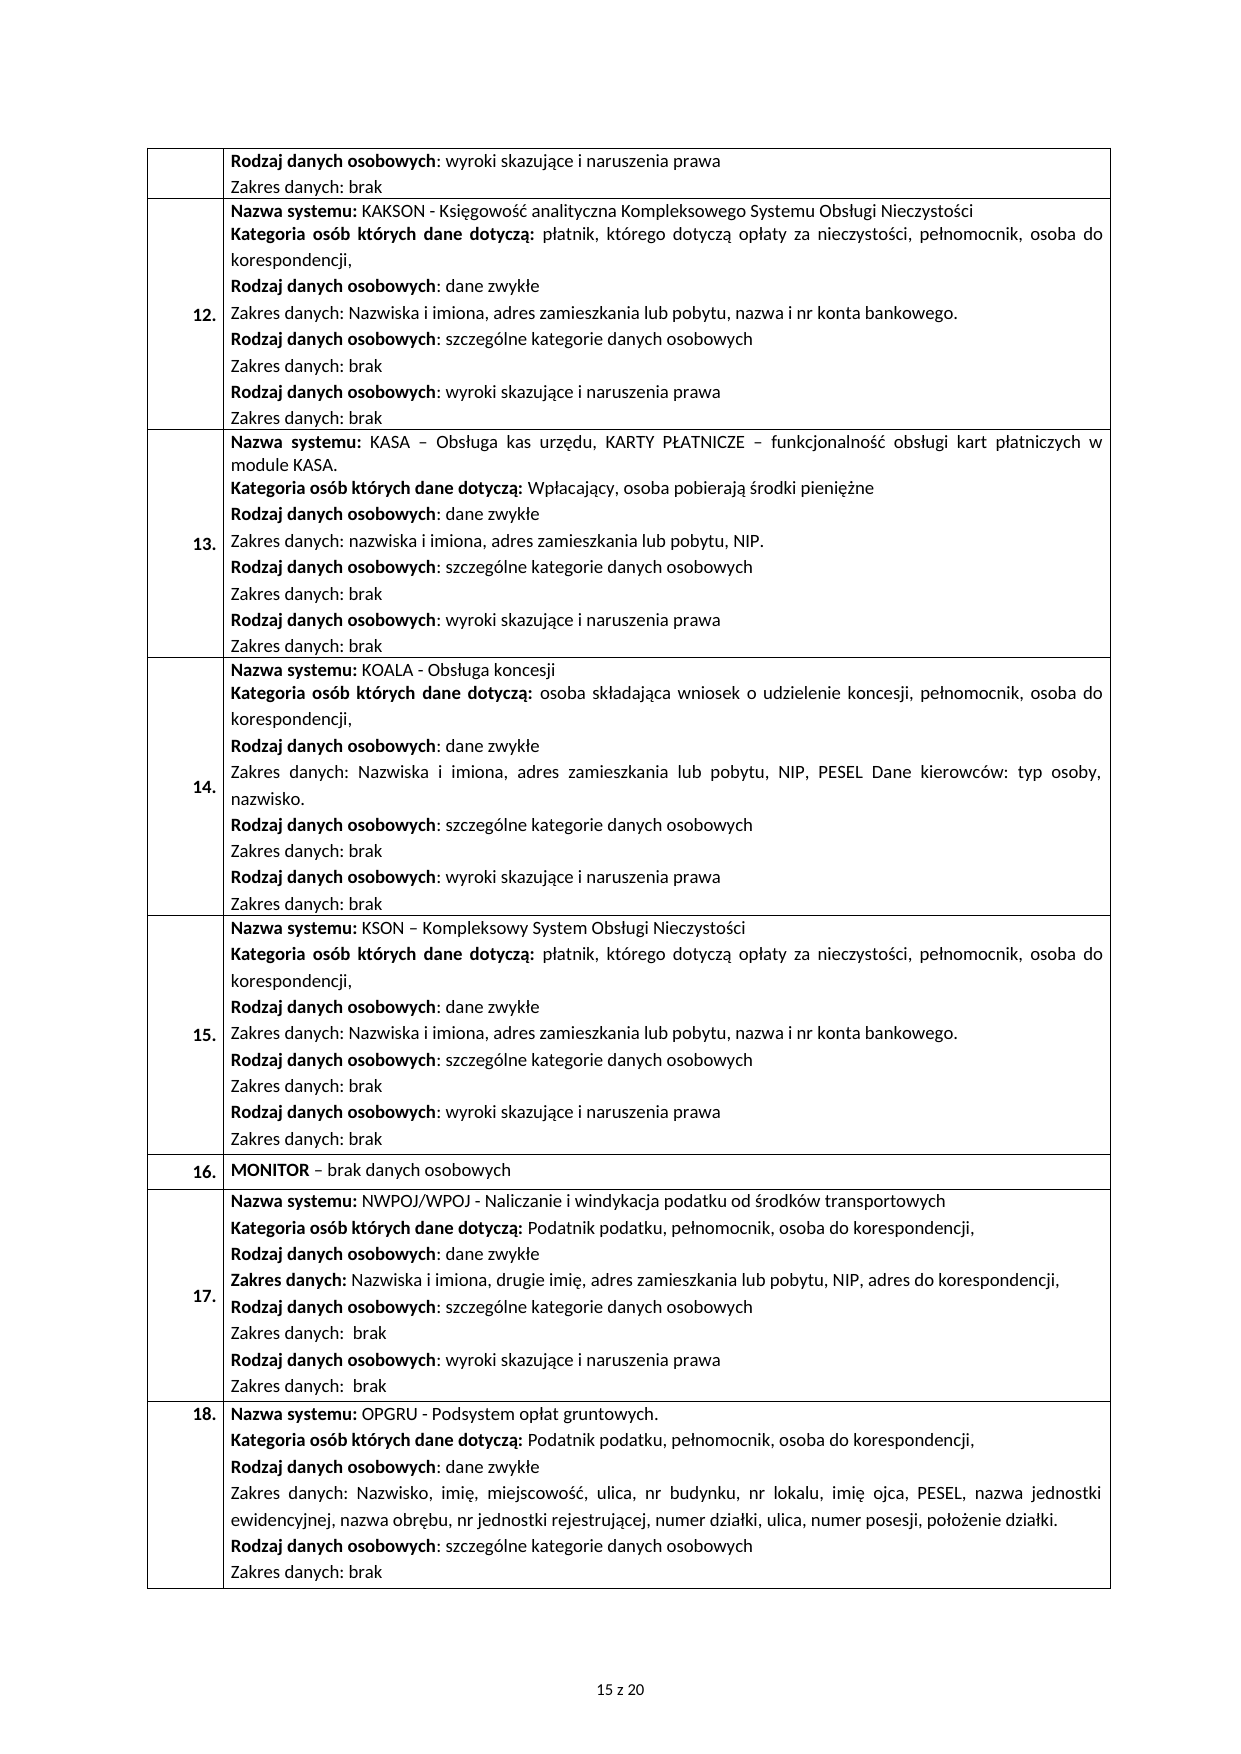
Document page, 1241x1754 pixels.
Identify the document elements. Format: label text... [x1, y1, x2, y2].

table_cell MONITOR – brak danych osobowych [224, 1155, 1110, 1188]
table_cell [148, 1155, 223, 1188]
table_cell Nazwa systemu: KAKSON - Księgowość analityczna Kompleksowego Systemu Obsługi Nieczystości Kategoria osób których dane dotyczą: płatnik, którego dotyczą opłaty za nieczystości, pełnomocnik, osoba do korespondencji, Rodzaj danych osobowych: dane zwykłe Zakres danych: Nazwiska i imiona, adres zamieszkania lub pobytu, nazwa i nr konta bankowego. Rodzaj danych osobowych: szczególne kategorie danych osobowych Zakres danych: brak Rodzaj danych osobowych: wyroki skazujące i naruszenia prawa Zakres danych: brak [224, 199, 1110, 429]
table_cell Nazwa systemu: NWPOJ/WPOJ - Naliczanie i windykacja podatku od środków transportowych Kategoria osób których dane dotyczą: Podatnik podatku, pełnomocnik, osoba do korespondencji, Rodzaj danych osobowych: dane zwykłe Zakres danych: Nazwiska i imiona, drugie imię, adres zamieszkania lub pobytu, NIP, adres do korespondencji, Rodzaj danych osobowych: szczególne kategorie danych osobowych Zakres danych: brak Rodzaj danych osobowych: wyroki skazujące i naruszenia prawa Zakres danych: brak [224, 1190, 1110, 1401]
table_cell [148, 199, 223, 429]
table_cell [224, 1402, 1110, 1588]
table_cell [148, 658, 223, 915]
table_cell [148, 430, 223, 657]
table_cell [224, 149, 1110, 198]
table_cell [148, 149, 223, 198]
table_cell Nazwa systemu: KASA – Obsługa kas urzędu, KARTY PŁATNICZE – funkcjonalność obsługi kart płatniczych w module KASA. Kategoria osób których dane dotyczą: Wpłacający, osoba pobierają środki pieniężne Rodzaj danych osobowych: dane zwykłe Zakres danych: nazwiska i imiona, adres zamieszkania lub pobytu, NIP. Rodzaj danych osobowych: szczególne kategorie danych osobowych Zakres danych: brak Rodzaj danych osobowych: wyroki skazujące i naruszenia prawa Zakres danych: brak [224, 430, 1110, 657]
table_cell Nazwa systemu: KSON – Kompleksowy System Obsługi Nieczystości Kategoria osób których dane dotyczą: płatnik, którego dotyczą opłaty za nieczystości, pełnomocnik, osoba do korespondencji, Rodzaj danych osobowych: dane zwykłe Zakres danych: Nazwiska i imiona, adres zamieszkania lub pobytu, nazwa i nr konta bankowego. Rodzaj danych osobowych: szczególne kategorie danych osobowych Zakres danych: brak Rodzaj danych osobowych: wyroki skazujące i naruszenia prawa Zakres danych: brak [224, 916, 1110, 1154]
table_cell [148, 1190, 223, 1401]
table_cell [148, 1402, 223, 1588]
table_cell Nazwa systemu: KOALA - Obsługa koncesji Kategoria osób których dane dotyczą: osoba składająca wniosek o udzielenie koncesji, pełnomocnik, osoba do korespondencji, Rodzaj danych osobowych: dane zwykłe Zakres danych: Nazwiska i imiona, adres zamieszkania lub pobytu, NIP, PESEL Dane kierowców: typ osoby, nazwisko. Rodzaj danych osobowych: szczególne kategorie danych osobowych Zakres danych: brak Rodzaj danych osobowych: wyroki skazujące i naruszenia prawa Zakres danych: brak [224, 658, 1110, 915]
table_cell [148, 916, 223, 1154]
